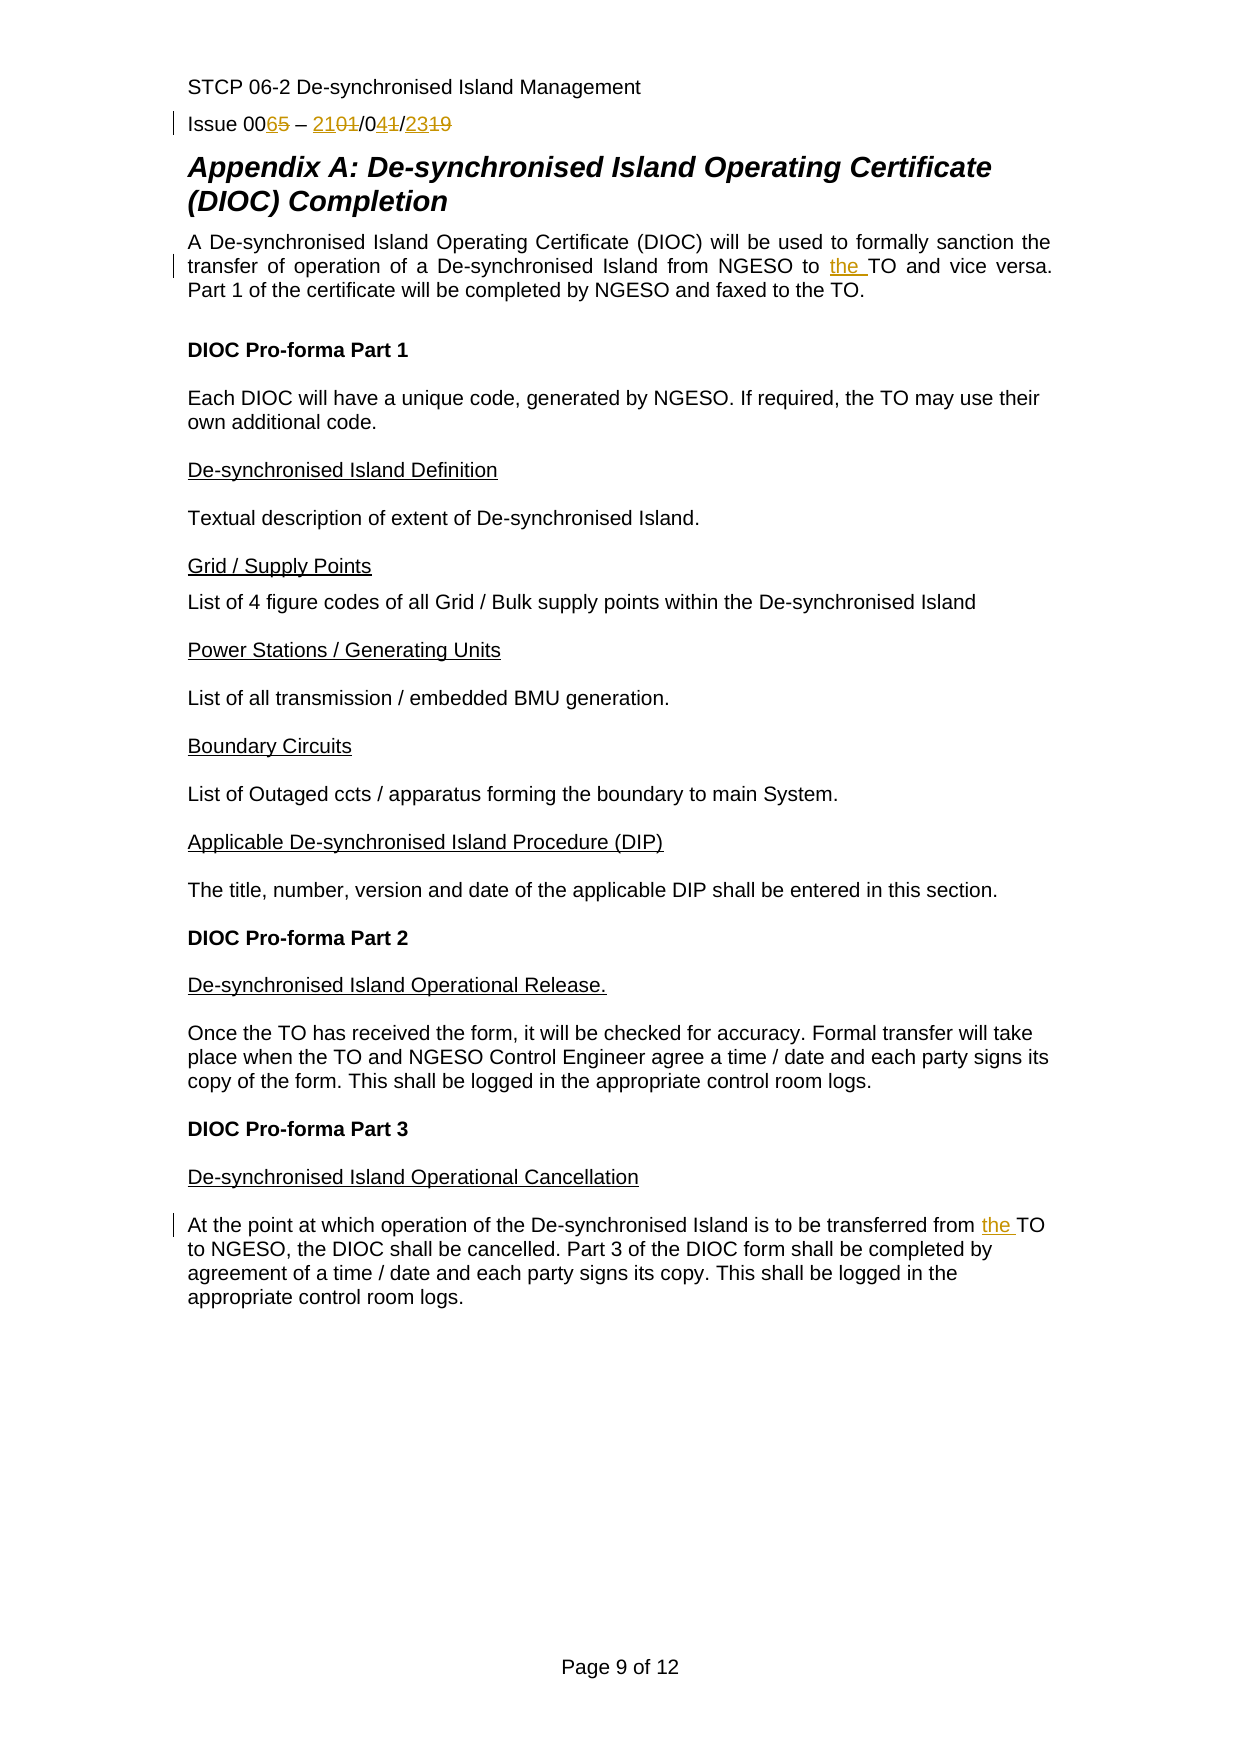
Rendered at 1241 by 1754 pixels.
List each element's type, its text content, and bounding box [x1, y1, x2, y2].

text Once the TO has received the form, it will be checked for accuracy. Formal transfer will take place when the TO and NGESO Control Engineer agree a time / date and each party signs its copy of the form. This shall be logged in the appropriate control room logs. [187, 1021, 1053, 1117]
text De-synchronised Operational Cancellation [187, 1165, 1053, 1189]
text At the point at which operation of the De-synchronised Island is to be transferred from TO to NGESO, the DIOC shall be cancelled. Part 3 of the DIOC form shall be completed by agreement of a time / date and each party signs its copy. This shall be logged in the appropriate control room logs. [187, 1213, 1053, 1309]
text DIOC Pro-forma Part 3 [187, 1117, 1053, 1141]
text Power Stations / Generating Units [187, 638, 1053, 662]
text Grid / Supply Points [187, 553, 1053, 577]
text List of 4 figure codes of all Grid / Bulk supply points within the De-synchronised Island [187, 590, 1053, 614]
text De-synchronised Operational Release. [187, 973, 1053, 997]
text Each DIOC will have a unique code, generated by NGESO. If required, the TO may use their own additional code. [187, 386, 1053, 434]
subtitle A De-synchronised Island Operating Certificate (DIOC) will be used to formally sanction the transfer of operation of a De-synchronised Island from NGESO to TO and vice versa. Part 1 of the certificate will be completed by NGESO and faxed to the TO. [187, 229, 1053, 301]
subtitle Appendix A: De-synchronised Operating Certificate (DIOC) Completion [187, 150, 1053, 217]
text DIOC Pro-forma Part 2 [187, 925, 1053, 949]
text Applicable De-synchronised Procedure (DIP) [187, 829, 1053, 853]
text The title, number, version and date of the applicable DIP shall be entered in this section. [187, 877, 1053, 901]
text DIOC Pro-forma Part 1 [187, 338, 1053, 362]
text Textual description of extent of De-synchronised Island. [187, 506, 1053, 529]
text List of Outaged ccts / apparatus forming the boundary to main System. [187, 782, 1053, 829]
text De-synchronised Definition [187, 458, 1053, 482]
text List of all transmission / embedded BMU generation. [187, 686, 1053, 734]
text Boundary Circuits [187, 734, 1053, 758]
